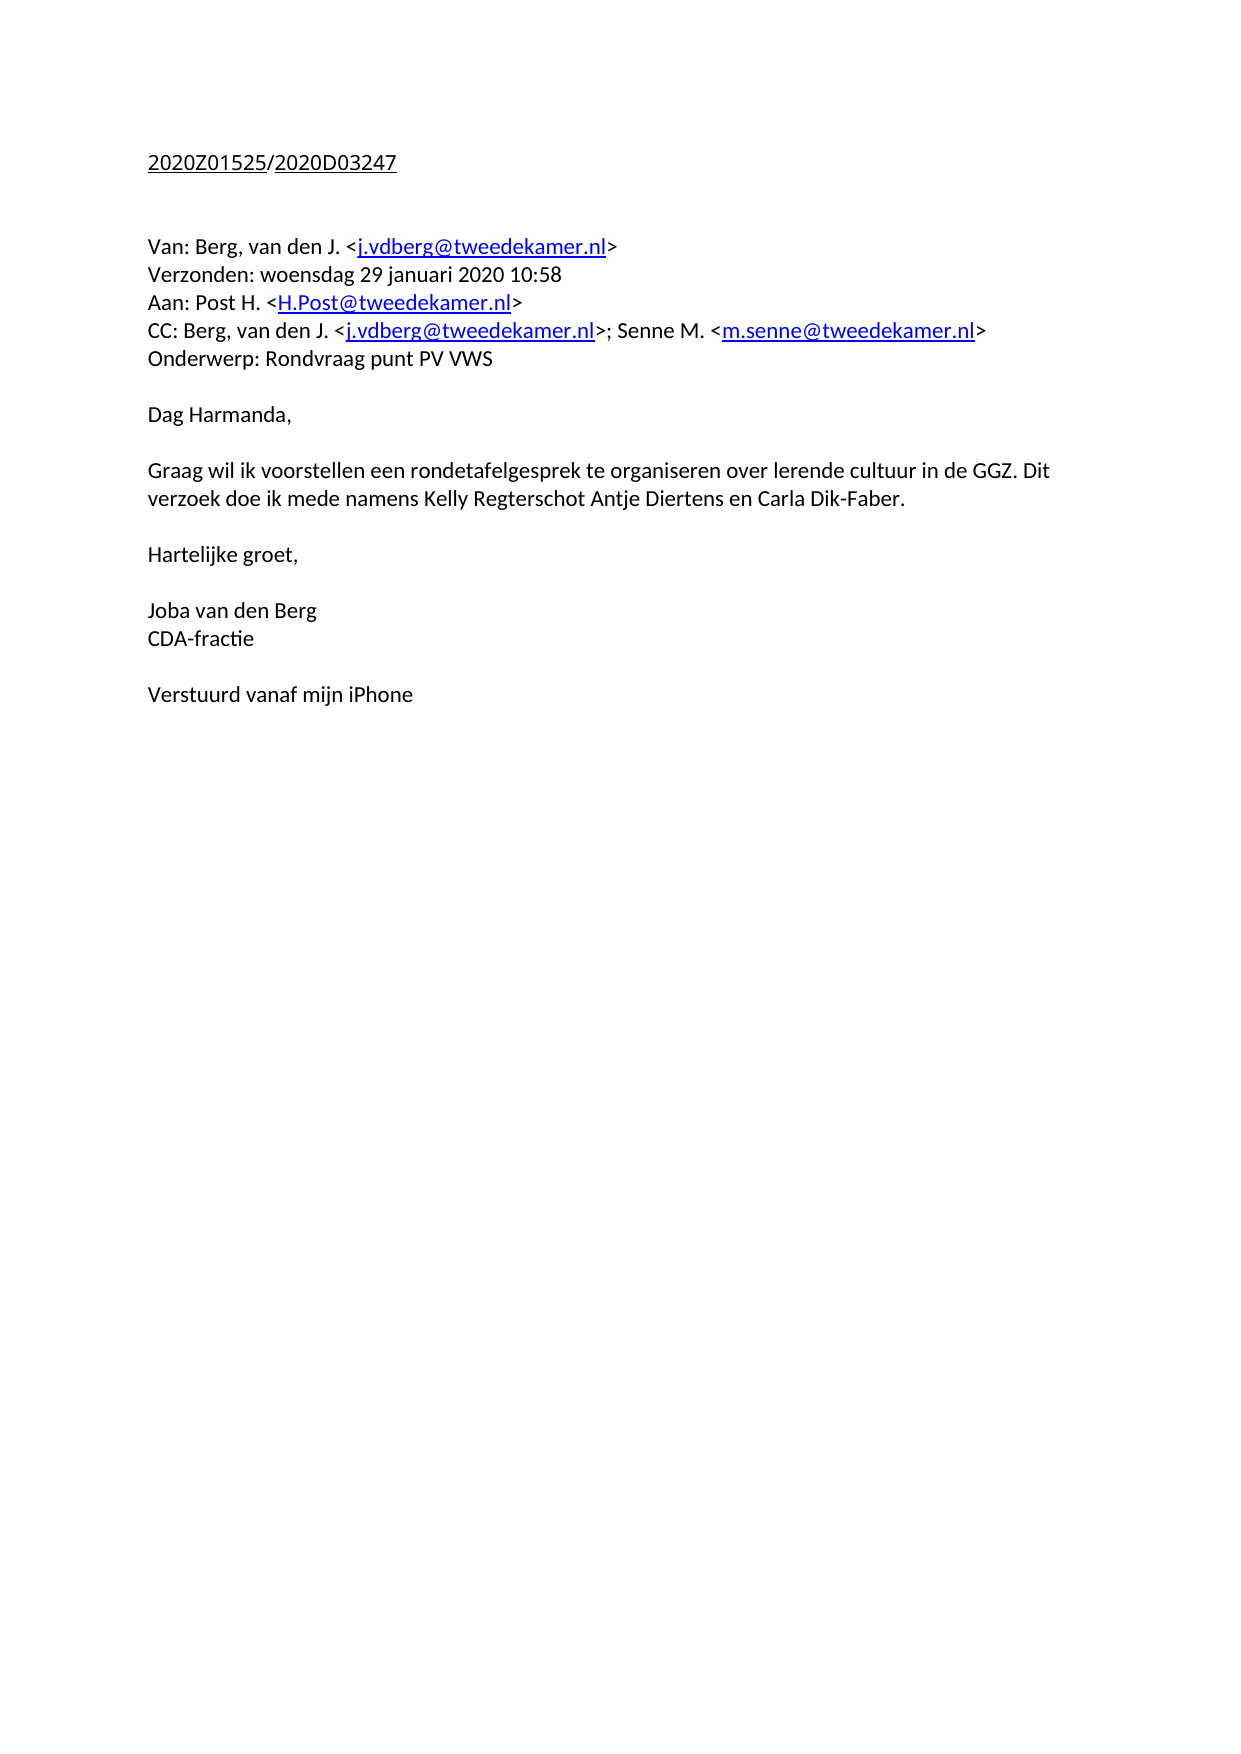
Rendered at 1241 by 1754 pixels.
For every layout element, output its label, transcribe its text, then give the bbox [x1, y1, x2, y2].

text Hartelijke groet, [148, 540, 1093, 568]
text Verstuurd vanaf mijn iPhone [148, 680, 1093, 708]
text Aan: Post H. <H.Post@tweedekamer.nl> [148, 288, 1093, 316]
text 2020Z01525/2020D03247 [148, 148, 1093, 176]
text Dag Harmanda, [148, 400, 1093, 428]
text Onderwerp: Rondvraag punt PV VWS [148, 344, 1093, 372]
text Verzonden: woensdag 29 januari 2020 10:58 [148, 260, 1093, 288]
text Van: Berg, van den J. <j.vdberg@tweedekamer.nl> [148, 232, 1093, 260]
text Graag wil ik voorstellen een rondetafelgesprek te organiseren over lerende cultuur in de GGZ. Dit verzoek doe ik mede namens Kelly Regterschot Antje Diertens en Carla Dik-Faber. [148, 456, 1093, 512]
text CC: Berg, van den J. <j.vdberg@tweedekamer.nl>; Senne M. <m.senne@tweedekamer.nl> [148, 316, 1093, 344]
text CDA-fractie [148, 624, 1093, 652]
text Joba van den Berg [148, 596, 1093, 624]
